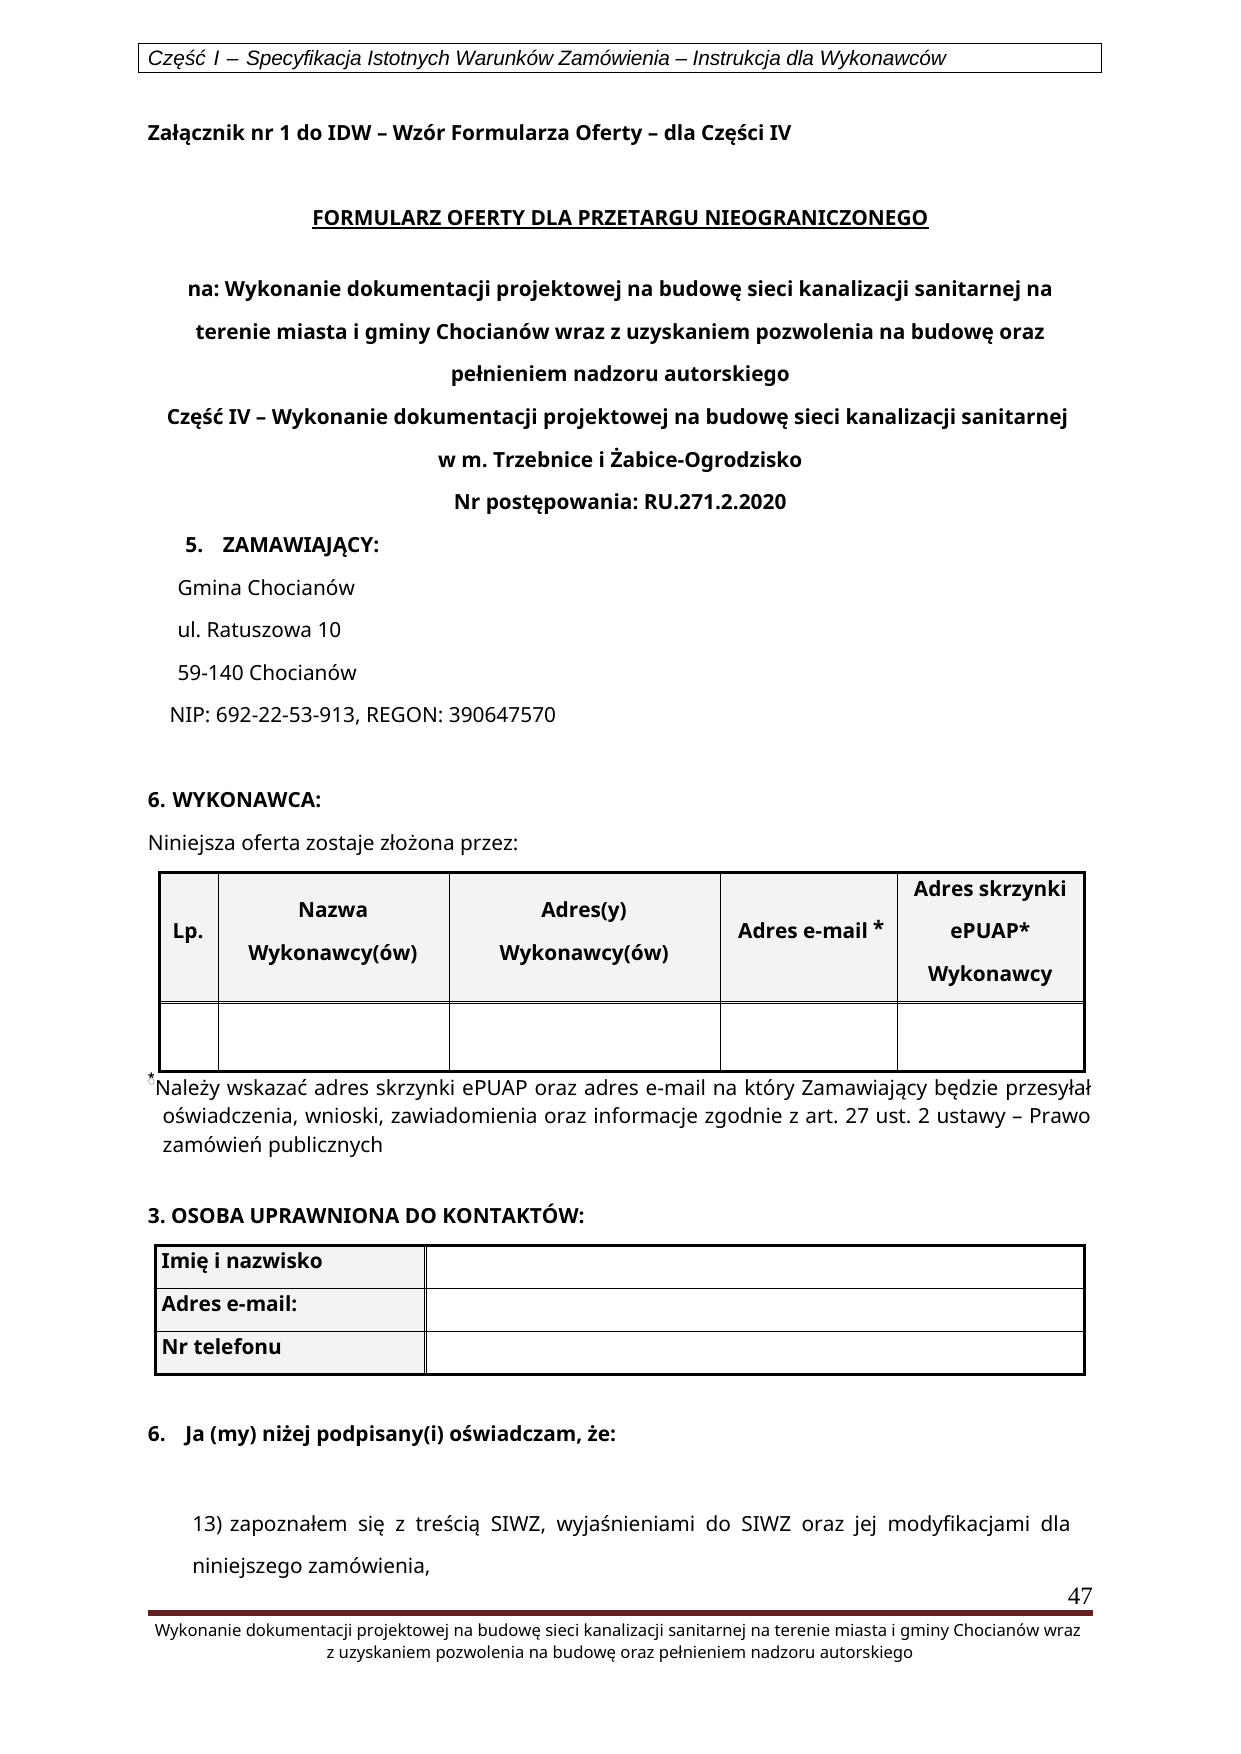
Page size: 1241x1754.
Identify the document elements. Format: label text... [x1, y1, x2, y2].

table_cell [427, 1332, 1083, 1373]
table_cell Adres e-mail: [157, 1289, 424, 1331]
table_header [427, 1247, 1083, 1288]
table_header Adres(y) Wykonawcy(ów) [450, 874, 720, 1001]
list Ja (my) niżej podpisany(i) oświadczam, że: [148, 1419, 1093, 1447]
table_header Adres skrzynki ePUAP* Wykonawcy [898, 874, 1083, 1001]
table_cell [161, 1004, 218, 1070]
text Niniejsza oferta zostaje złożona przez: [148, 828, 1093, 857]
list ZAMAWIAJĄCY: [185, 530, 1093, 558]
table_cell Nr telefonu [157, 1332, 424, 1373]
text 59-140 Chocianów [177, 658, 1093, 686]
table_cell [219, 1004, 449, 1070]
text ⃰Należy wskazać adres skrzynki ePUAP oraz adres e-mail na który Zamawiający będzie przesyłał oświadczenia, wnioski, zawiadomienia oraz informacje zgodnie z art. 27 ust. 2 ustawy – Prawo zamówień publicznych [148, 1073, 1093, 1158]
list Załącznik nr 1 do IDW – Wzór Formularza Oferty – dla Części IV [148, 118, 1093, 147]
text Nr postępowania: RU.271.2.2020 [148, 487, 1093, 516]
table_cell [898, 1004, 1083, 1070]
text ul. Ratuszowa 10 [177, 615, 1093, 644]
table_header Lp. [161, 874, 218, 1001]
text Gmina Chocianów [177, 573, 1093, 601]
table_cell [721, 1004, 897, 1070]
list FORMULARZ OFERTY DLA PRZETARGU NIEOGRANICZONEGO [148, 203, 1093, 232]
text Część IV – Wykonanie dokumentacji projektowej na budowę sieci kanalizacji sanitarnej w m. Trzebnice i Żabice-Ogrodzisko [148, 402, 1093, 473]
table_cell [427, 1289, 1083, 1331]
table_cell [450, 1004, 720, 1070]
text NIP: 692-22-53-913, REGON: 390647570 [148, 700, 1093, 729]
text 3. OSOBA UPRAWNIONA DO KONTAKTÓW: [148, 1201, 1093, 1229]
list zapoznałem się z treścią SIWZ, wyjaśnieniami do SIWZ oraz jej modyfikacjami dla niniejszego zamówienia, [192, 1509, 1071, 1580]
table_header Adres e-mail ⃰ [721, 874, 897, 1001]
text na: Wykonanie dokumentacji projektowej na budowę sieci kanalizacji sanitarnej na terenie miasta i gminy Chocianów wraz z uzyskaniem pozwolenia na budowę oraz pełnieniem nadzoru autorskiego [148, 274, 1093, 388]
table_header Nazwa Wykonawcy(ów) [219, 874, 449, 1001]
list WYKONAWCA: [148, 786, 1093, 814]
table_header Imię i nazwisko [157, 1247, 424, 1288]
